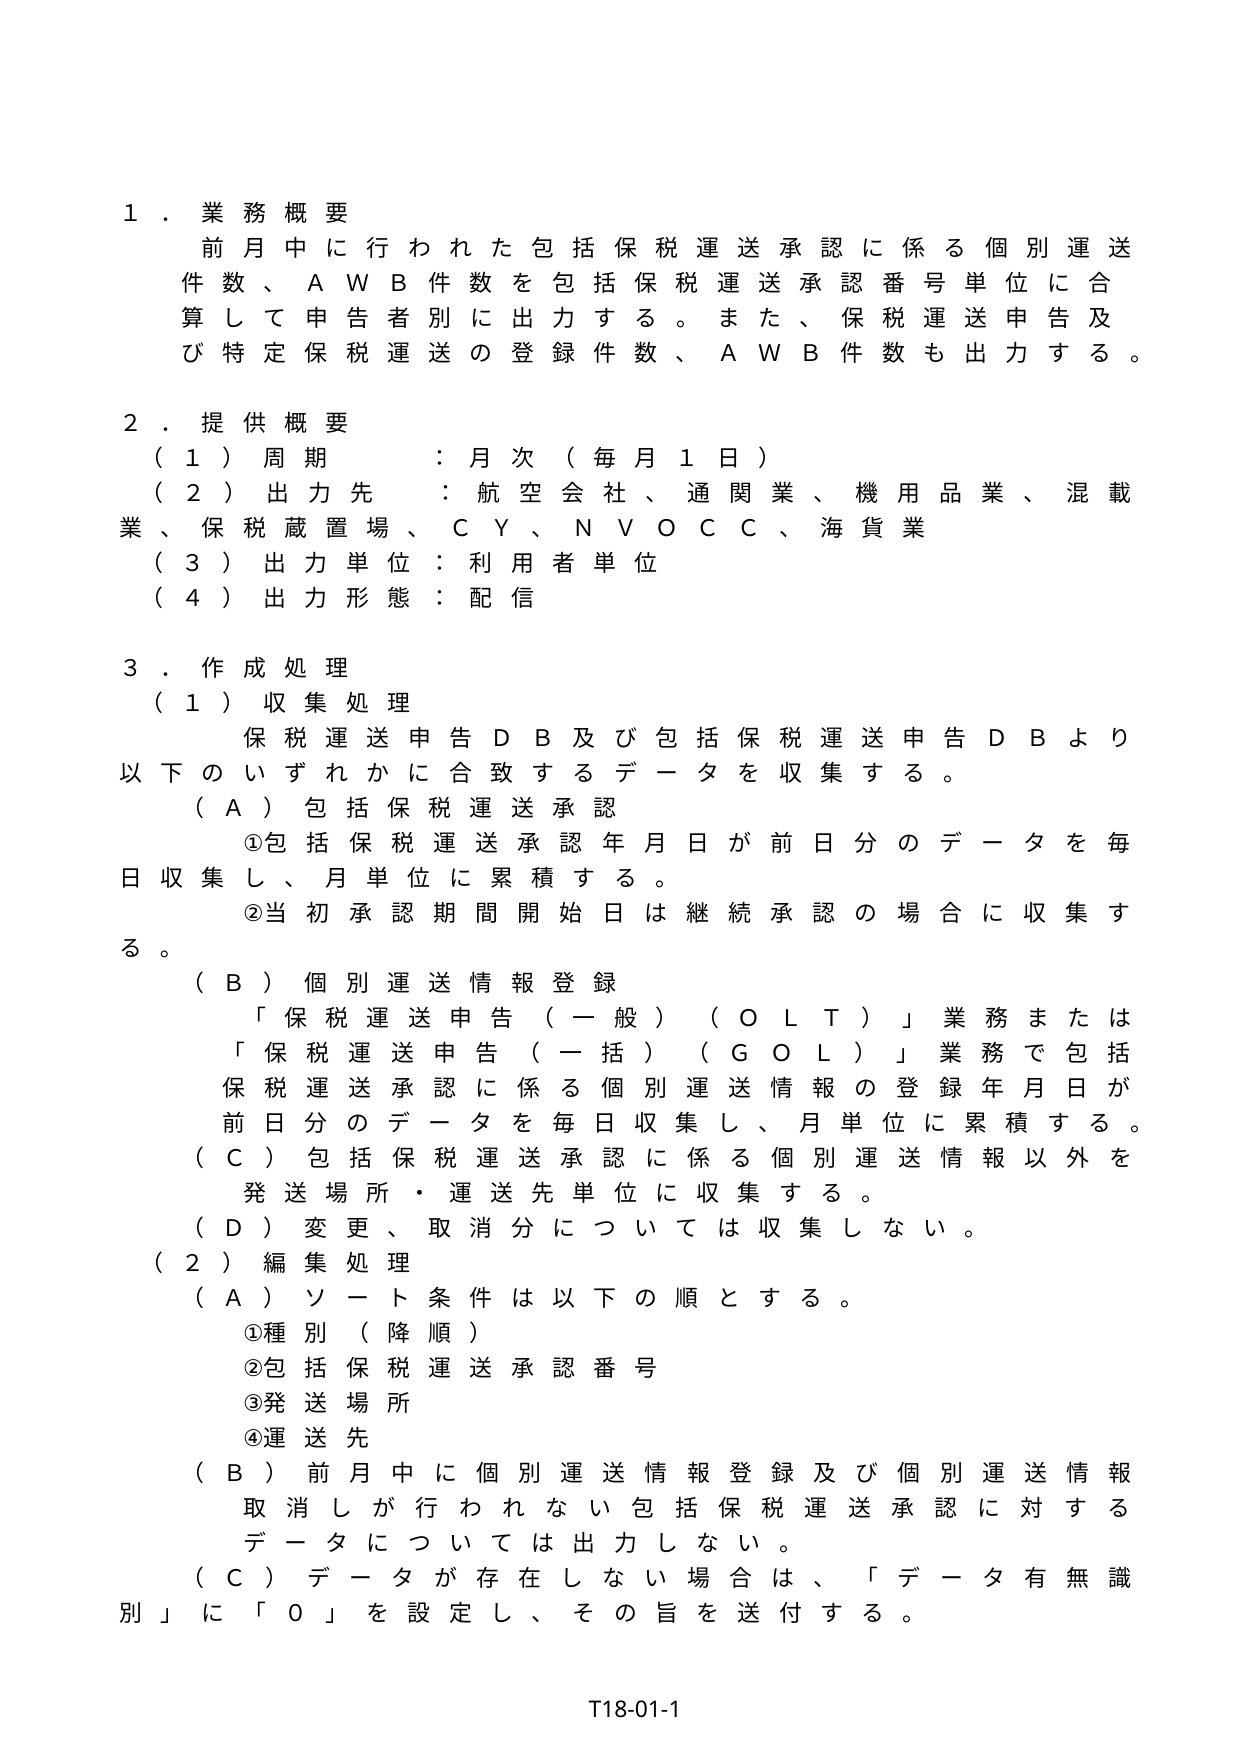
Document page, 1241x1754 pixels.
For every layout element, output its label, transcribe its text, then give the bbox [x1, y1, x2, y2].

text （１）収集処理 [119, 684, 1150, 719]
text ①種別（降順） [119, 1314, 1150, 1349]
text 前月中に行われた包括保税運送承認に係る個別運送件数、ＡＷＢ件数を包括保税運送承認番号単位に合算して申告者別に出力する。また、保税運送申告及び特定保税運送の登録件数、ＡＷＢ件数も出力する。 [163, 229, 1150, 369]
text ①包括保税運送承認年月日が前日分のデータを毎日収集し、月単位に累積する。 [119, 824, 1150, 894]
text ④運送先 [119, 1419, 1150, 1454]
text （Ａ）包括保税運送承認 [119, 789, 1150, 824]
text ②当初承認期間開始日は継続承認の場合に収集する｡ [119, 894, 1150, 964]
text （Ｂ）前月中に個別運送情報登録及び個別運送情報取消しが行われない包括保税運送承認に対するデータについては出力しない。 [161, 1454, 1150, 1559]
text ②包括保税運送承認番号 [119, 1349, 1150, 1384]
text ３．作成処理 [119, 649, 1150, 684]
text ③発送場所 [119, 1384, 1150, 1419]
text （２）編集処理 [119, 1244, 1150, 1279]
text （３）出力単位：利用者単位 [119, 544, 1150, 579]
text （Ｃ）データが存在しない場合は、「データ有無識別」に「０」を設定し、その旨を送付する。 [119, 1559, 1150, 1629]
text （４）出力形態：配信 [119, 579, 1150, 614]
text １．業務概要 [119, 194, 1150, 229]
text （Ｂ）個別運送情報登録 [119, 964, 1150, 999]
text 保税運送申告ＤＢ及び包括保税運送申告ＤＢより以下のいずれかに合致するデータを収集する。 [119, 719, 1150, 789]
text （Ｃ）包括保税運送承認に係る個別運送情報以外を発送場所・運送先単位に収集する。 [162, 1139, 1150, 1209]
text （１）周期 ：月次（毎月１日） [119, 439, 1150, 474]
text （Ａ）ソート条件は以下の順とする。 [119, 1279, 1150, 1314]
text （Ｄ）変更、取消分については収集しない。 [162, 1209, 1150, 1244]
text ２．提供概要 [119, 404, 1150, 439]
text 「保税運送申告（一般）（ＯＬＴ）」業務または「保税運送申告（一括）（ＧＯＬ）」業務で包括保税運送承認に係る個別運送情報の登録年月日が前日分のデータを毎日収集し、月単位に累積する。 [222, 999, 1150, 1139]
text （２）出力先 ：航空会社、通関業、機用品業、混載業、保税蔵置場、ＣＹ、ＮＶＯＣＣ、海貨業 [119, 474, 1150, 544]
